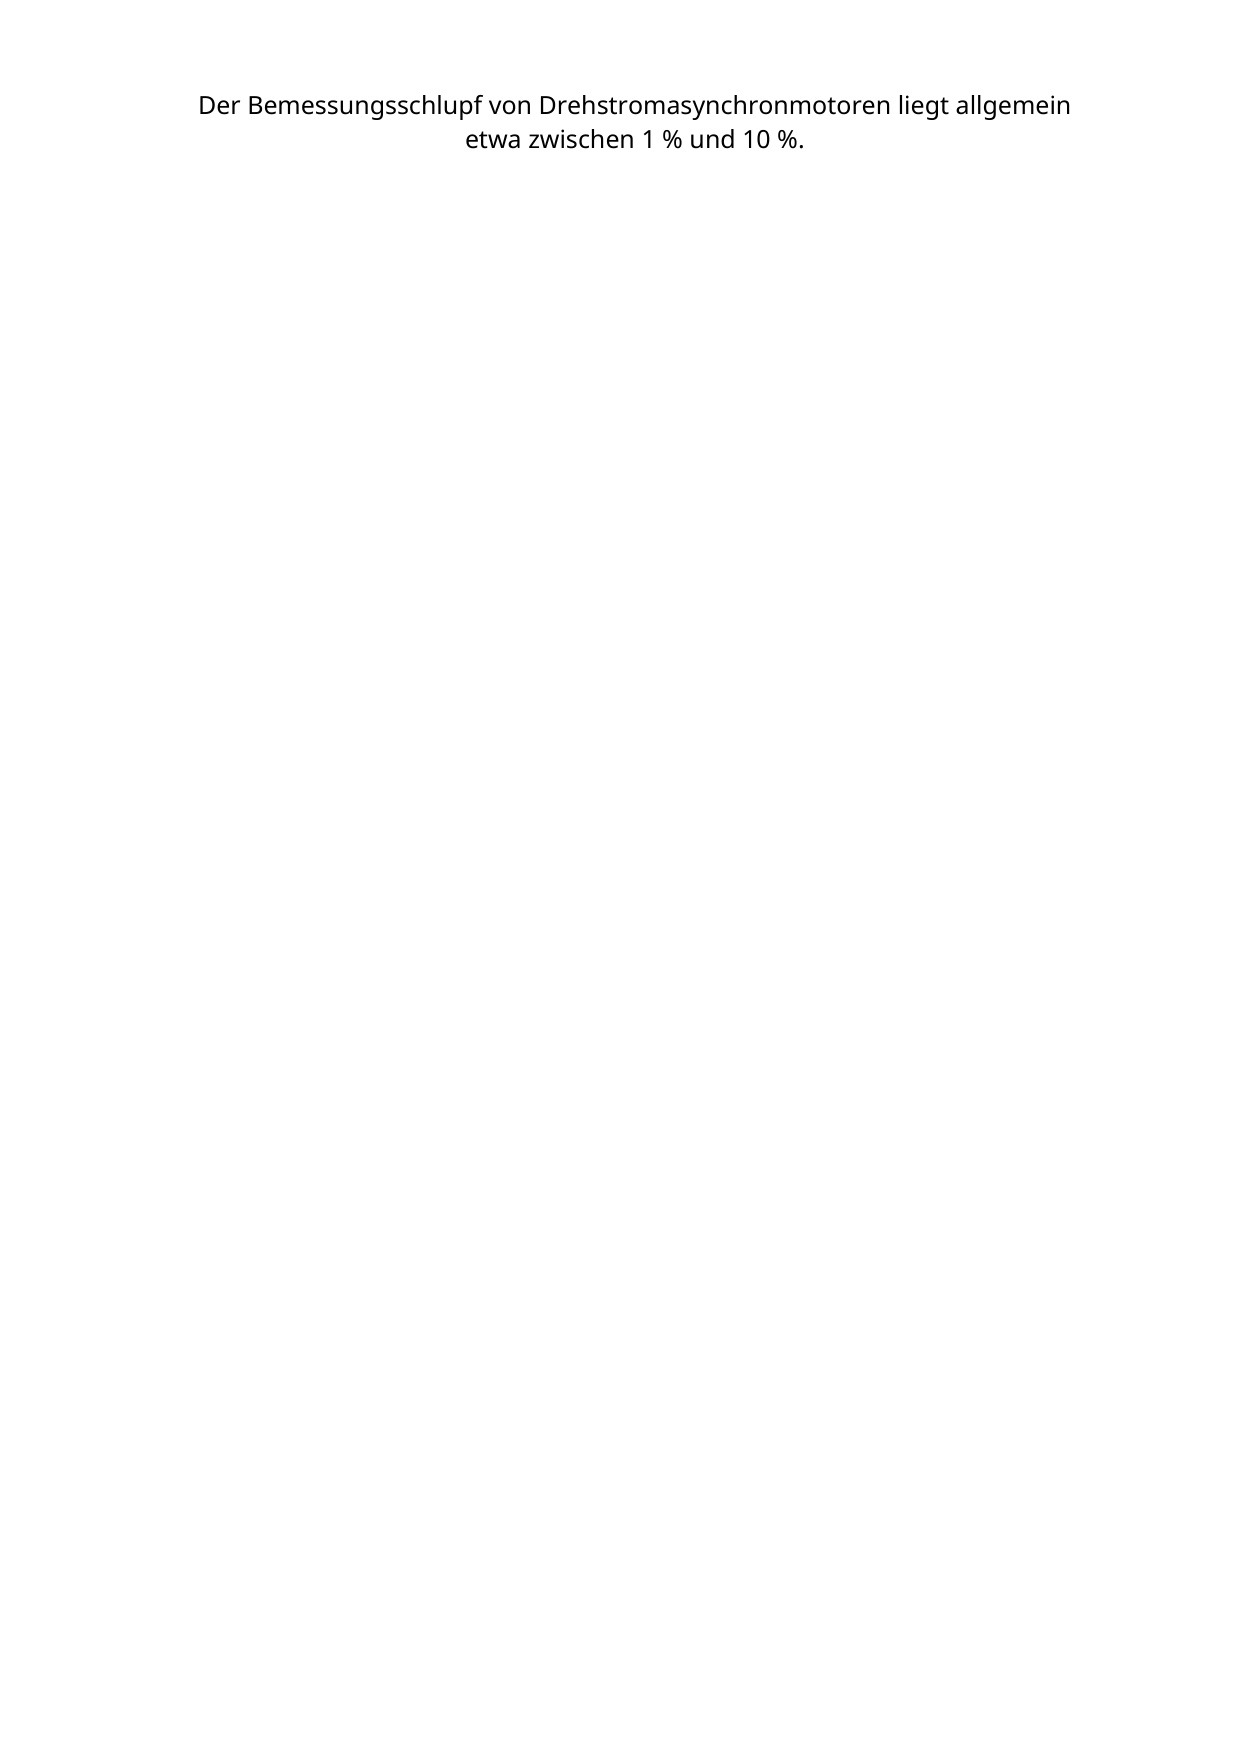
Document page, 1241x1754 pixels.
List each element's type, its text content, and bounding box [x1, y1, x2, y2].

text Der Bemessungsschlupf von Drehstromasynchronmotoren liegt allgemein [118, 87, 1152, 122]
text etwa zwischen 1 % und 10 %. [118, 122, 1152, 156]
